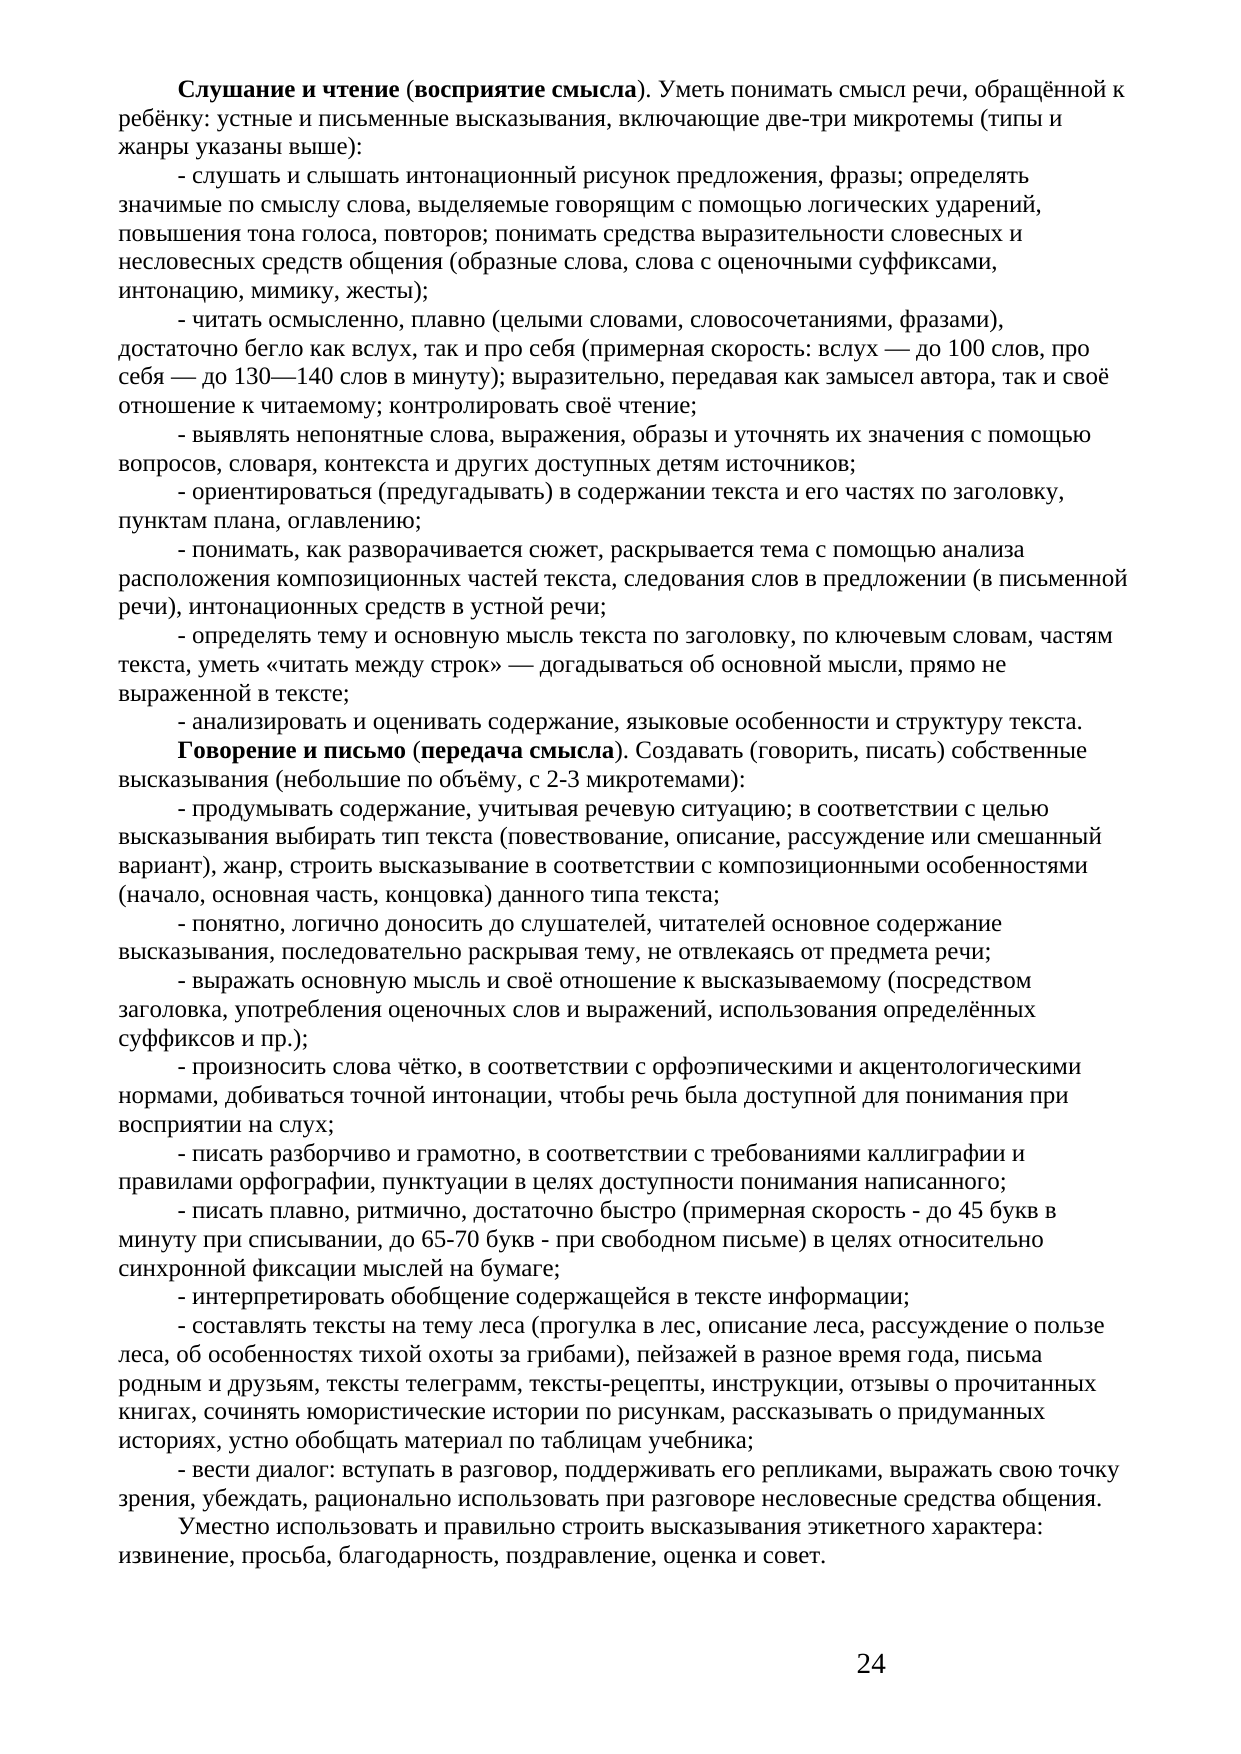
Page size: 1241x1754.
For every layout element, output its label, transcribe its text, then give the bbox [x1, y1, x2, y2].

text - слушать и слышать интонационный рисунок предложения, фразы; определять значимые по смыслу слова, выделяемые говорящим с помощью логических ударений, повышения тона голоса, повторов; понимать средства выразительности словесных и несловесных средств общения (образные слова, слова с оценочными суффиксами, интонацию, мимику, жесты); [118, 160, 1130, 304]
text - составлять тексты на тему леса (прогулка в лес, описание леса, рассуждение о пользе леса, об особенностях тихой охоты за грибами), пейзажей в разное время года, письма родным и друзьям, тексты телеграмм, тексты-рецепты, инструкции, отзывы о прочитанных книгах, сочинять юмористические истории по рисункам, рассказывать о придуманных историях, устно обобщать материал по таблицам учебника; [118, 1310, 1130, 1454]
text - выявлять непонятные слова, выражения, образы и уточнять их значения с помощью вопросов, словаря, контекста и других доступных детям источников; [118, 419, 1130, 476]
text - понимать, как разворачивается сюжет, раскрывается тема с помощью анализа расположения композиционных частей текста, следования слов в предложении (в письменной речи), интонационных средств в устной речи; [118, 534, 1130, 620]
text Уместно использовать и правильно строить высказывания этикетного характера: извинение, просьба, благодарность, поздравление, оценка и совет. [118, 1511, 1130, 1569]
text Слушание и чтение (восприятие смысла). Уметь понимать смысл речи, обращённой к ребёнку: устные и письменные высказывания, включающие две-три микротемы (типы и жанры указаны выше): [118, 74, 1130, 160]
text - интерпретировать обобщение содержащейся в тексте информации; [118, 1281, 1130, 1310]
text - понятно, логично доносить до слушателей, читателей основное содержание высказывания, последовательно раскрывая тему, не отвлекаясь от предмета речи; [118, 908, 1130, 965]
text - читать осмысленно, плавно (целыми словами, словосочетаниями, фразами), достаточно бегло как вслух, так и про себя (примерная скорость: вслух — до 100 слов, про себя — до 130—140 слов в минуту); выразительно, передавая как замысел автора, так и своё отношение к читаемому; контролировать своё чтение; [118, 304, 1130, 419]
text - анализировать и оценивать содержание, языковые особенности и структуру текста. [118, 706, 1130, 735]
text - выражать основную мысль и своё отношение к высказываемому (посредством заголовка, употребления оценочных слов и выражений, использования определённых суффиксов и пр.); [118, 965, 1130, 1051]
text - писать разборчиво и грамотно, в соответствии с требованиями каллиграфии и правилами орфографии, пунктуации в целях доступности понимания написанного; [118, 1138, 1130, 1195]
text Говорение и письмо (передача смысла). Создавать (говорить, писать) собственные высказывания (небольшие по объёму, с 2-3 микротемами): [118, 735, 1130, 793]
text - ориентироваться (предугадывать) в содержании текста и его частях по заголовку, пунктам плана, оглавлению; [118, 476, 1130, 534]
text - писать плавно, ритмично, достаточно быстро (примерная скорость - до 45 букв в минуту при списывании, до 65-70 букв - при свободном письме) в целях относительно синхронной фиксации мыслей на бумаге; [118, 1195, 1130, 1281]
text - определять тему и основную мысль текста по заголовку, по ключевым словам, частям текста, уметь «читать между строк» — догадываться об основной мысли, прямо не выраженной в тексте; [118, 620, 1130, 706]
text - вести диалог: вступать в разговор, поддерживать его репликами, выражать свою точку зрения, убеждать, рационально использовать при разговоре несловесные средства общения. [118, 1454, 1130, 1511]
text - произносить слова чётко, в соответствии с орфоэпическими и акцентологическими нормами, добиваться точной интонации, чтобы речь была доступной для понимания при восприятии на слух; [118, 1051, 1130, 1138]
text - продумывать содержание, учитывая речевую ситуацию; в соответствии с целью высказывания выбирать тип текста (повествование, описание, рассуждение или смешанный вариант), жанр, строить высказывание в соответствии с композиционными особенностями (начало, основная часть, концовка) данного типа текста; [118, 793, 1130, 908]
